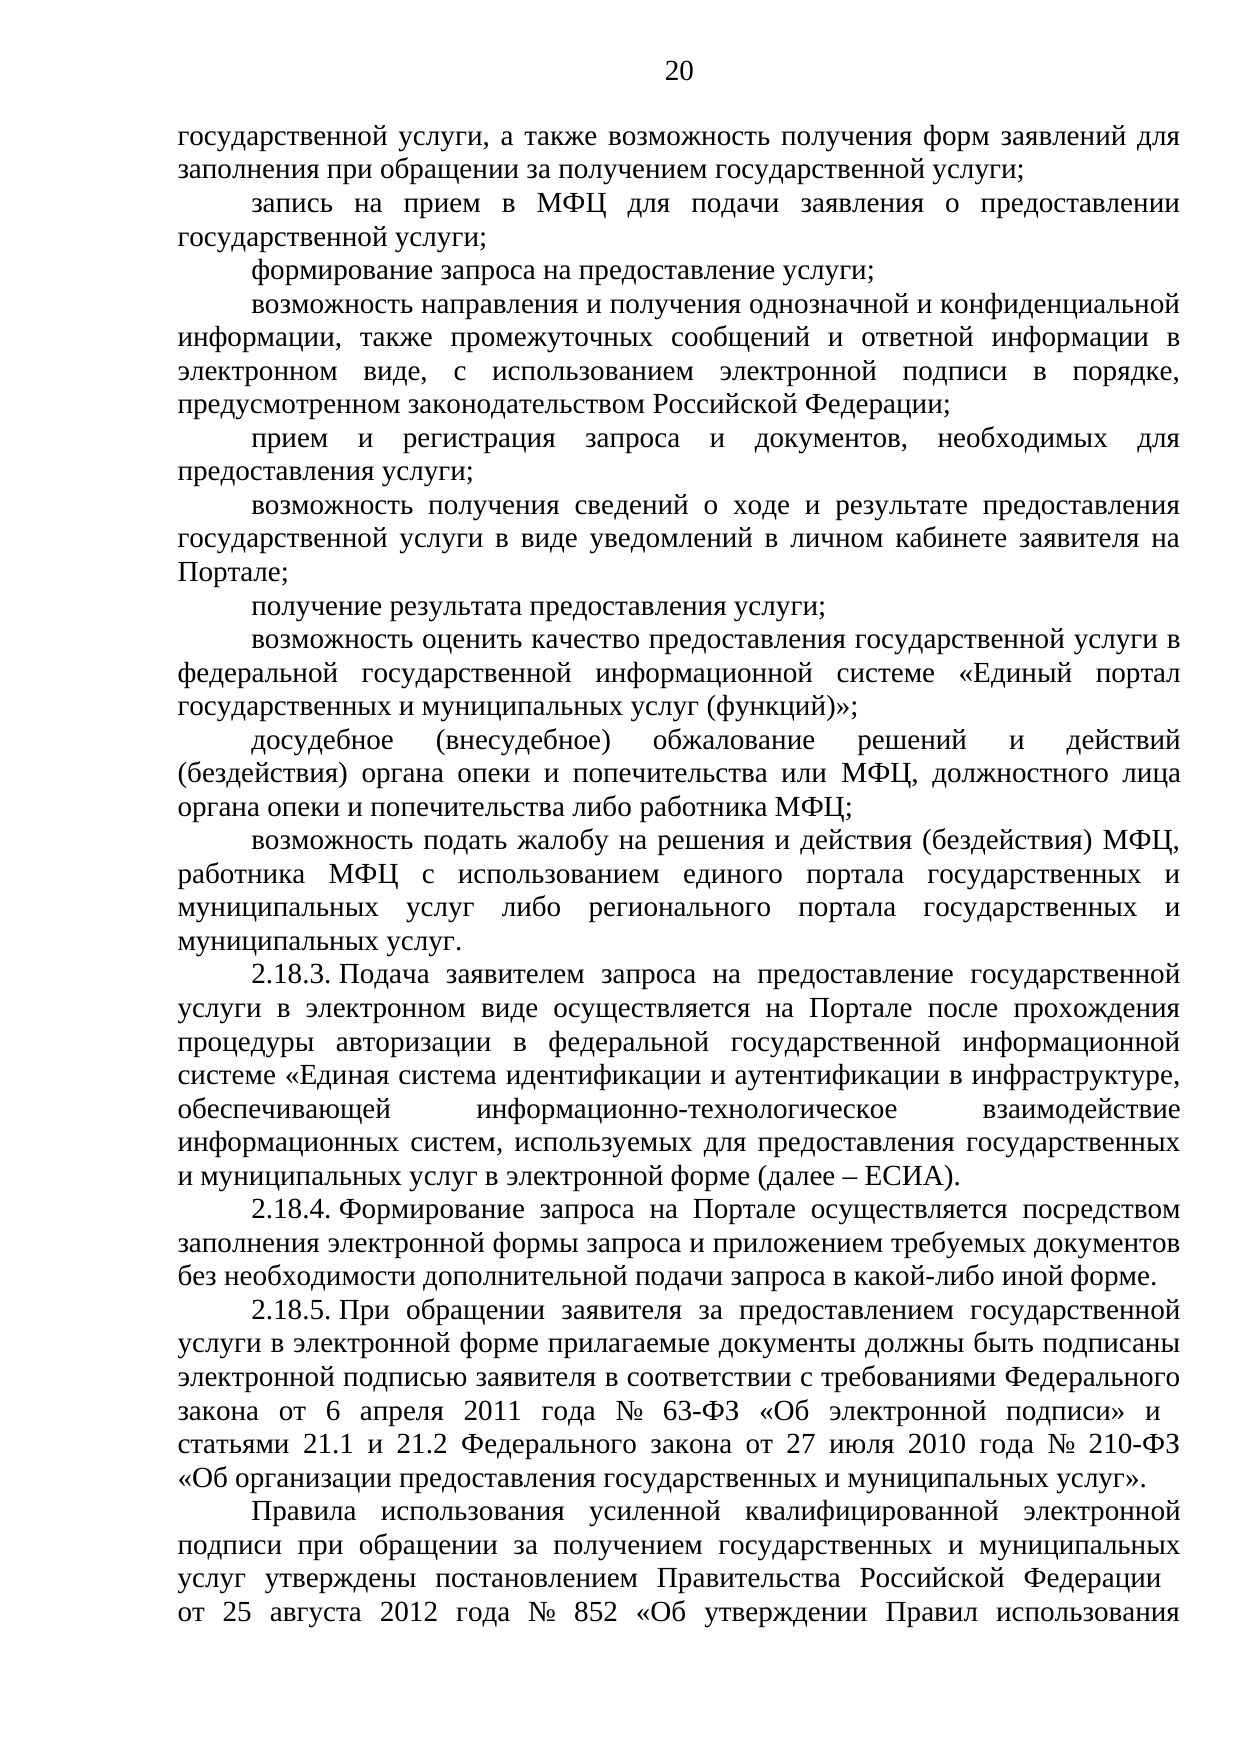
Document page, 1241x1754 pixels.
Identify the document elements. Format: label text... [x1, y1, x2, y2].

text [177, 118, 1181, 185]
text 2.18.3. Подача заявителем запроса на предоставление государственной услуги в электронном виде осуществляется на Портале после прохождения процедуры авторизации в федеральной государственной информационной системе «Единая система идентификации и аутентификации в инфраструктуре, обеспечивающей информационно-технологическое взаимодействие информационных систем, используемых для предоставления государственных и муниципальных услуг в электронной форме (далее – ЕСИА). [177, 957, 1181, 1191]
text возможность получения сведений о ходе и результате предоставления государственной услуги в виде уведомлений в личном кабинете заявителя на Портале; [177, 487, 1181, 588]
text возможность оценить качество предоставления государственной услуги в федеральной государственной информационной системе «Единый портал государственных и муниципальных услуг (функций)»; [177, 621, 1181, 722]
text формирование запроса на предоставление услуги; [177, 252, 1181, 286]
text 2.18.4. Формирование запроса на Портале осуществляется посредством заполнения электронной формы запроса и приложением требуемых документов без необходимости дополнительной подачи запроса в какой-либо иной форме. [177, 1191, 1181, 1292]
text прием и регистрация запроса и документов, необходимых для предоставления услуги; [177, 420, 1181, 487]
text возможность направления и получения однозначной и конфиденциальной информации, также промежуточных сообщений и ответной информации в электронном виде, с использованием электронной подписи в порядке, предусмотренном законодательством Российской Федерации; [177, 286, 1181, 420]
text получение результата предоставления услуги; [177, 588, 1181, 621]
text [177, 1493, 1181, 1627]
text 2.18.5. При обращении заявителя за предоставлением государственной услуги в электронной форме прилагаемые документы должны быть подписаны электронной подписью заявителя в соответствии с требованиями Федерального закона от 6 апреля 2011 года № 63-ФЗ «Об электронной подписи» и статьями 21.1 и 21.2 Федерального закона от 27 июля 2010 года № 210-ФЗ «Об организации предоставления государственных и муниципальных услуг». [177, 1292, 1181, 1493]
text возможность подать жалобу на решения и действия (бездействия) МФЦ, работника МФЦ с использованием единого портала государственных и муниципальных услуг либо регионального портала государственных и муниципальных услуг. [177, 822, 1181, 957]
text досудебное (внесудебное) обжалование решений и действий (бездействия) органа опеки и попечительства или МФЦ, должностного лица органа опеки и попечительства либо работника МФЦ; [177, 722, 1181, 822]
text запись на прием в МФЦ для подачи заявления о предоставлении государственной услуги; [177, 185, 1181, 252]
